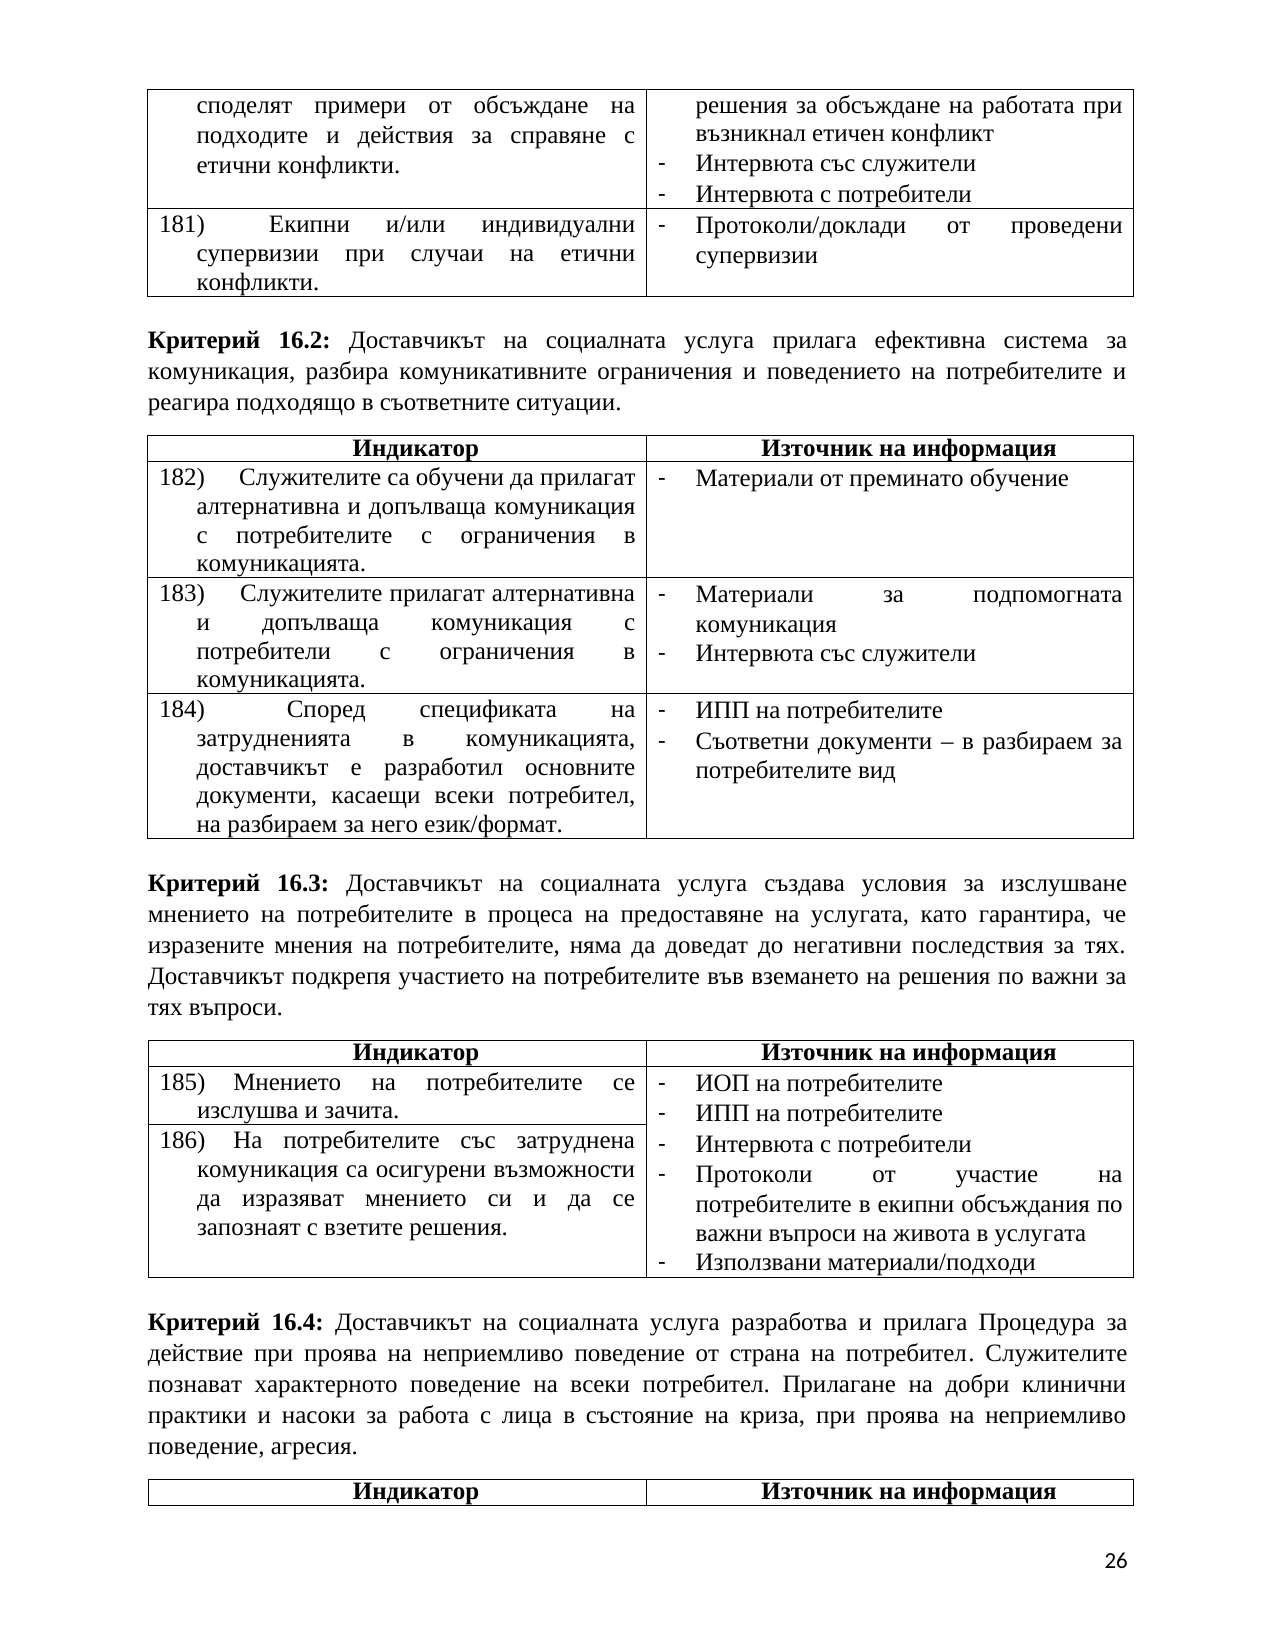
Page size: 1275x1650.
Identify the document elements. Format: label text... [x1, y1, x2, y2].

table_cell Материали за подпомогната комуникация Интервюта със служители [647, 578, 1133, 693]
table_cell Мнението на потребителите се изслушва и зачита. [149, 1067, 646, 1124]
table_cell ИПП на потребителите Съответни документи – в разбираем за потребителите вид [647, 694, 1133, 838]
table_cell Служителите са обучени да прилагат алтернативна и допълваща комуникация с потребителите с ограничения в комуникацията. [148, 462, 646, 577]
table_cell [647, 90, 1133, 208]
text Критерий 16.4: Доставчикът на социалната услуга разработва и прилага Процедура за действие при проява на неприемливо поведение от страна на потребител. Служителите познават характерното поведение на всеки потребител. Прилагане на добри клинични практики и насоки за работа с лица в състояние на криза, при проява на неприемливо поведение, агресия. [148, 1307, 1127, 1459]
table_header Индикатор [148, 436, 646, 461]
table_header Индикатор [149, 1041, 646, 1066]
table_cell Служителите прилагат алтернативна и допълваща комуникация с потребители с ограничения в комуникацията. [148, 578, 646, 693]
table_header Източник на информация [647, 436, 1133, 461]
table_cell Протоколи/доклади от проведени супервизии [647, 209, 1133, 296]
table_header Източник на информация [647, 1480, 1133, 1504]
text Критерий 16.3: Доставчикът на социалната услуга създава условия за изслушване мнението на потребителите в процеса на предоставяне на услугата, като гарантира, че изразените мнения на потребителите, няма да доведат до негативни последствия за тях. Доставчикът подкрепя участието на потребителите във вземането на решения по важни за тях въпроси. [148, 868, 1127, 1021]
table_cell ИОП на потребителите ИПП на потребителите Интервюта с потребители Протоколи от участие на потребителите в екипни обсъждания по важни въпроси на живота в услугата Използвани материали/подходи [647, 1067, 1133, 1277]
table_cell Според спецификата на затрудненията в комуникацията, доставчикът е разработил основните документи, касаещи всеки потребител, на разбираем за него език/формат. [148, 694, 646, 838]
text Критерий 16.2: Доставчикът на социалната услуга прилага ефективна система за комуникация, разбира комуникативните ограничения и поведението на потребителите и реагира подходящо в съответните ситуации. [148, 325, 1127, 416]
table_cell На потребителите със затруднена комуникация са осигурени възможности да изразяват мнението си и да се запознаят с взетите решения. [149, 1125, 646, 1277]
table_header Индикатор [149, 1480, 646, 1504]
table_header Източник на информация [647, 1041, 1133, 1066]
table_cell Материали от преминато обучение [647, 462, 1133, 577]
table_cell Екипни и/или индивидуални супервизии при случаи на етични конфликти. [148, 209, 646, 296]
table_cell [148, 90, 646, 208]
